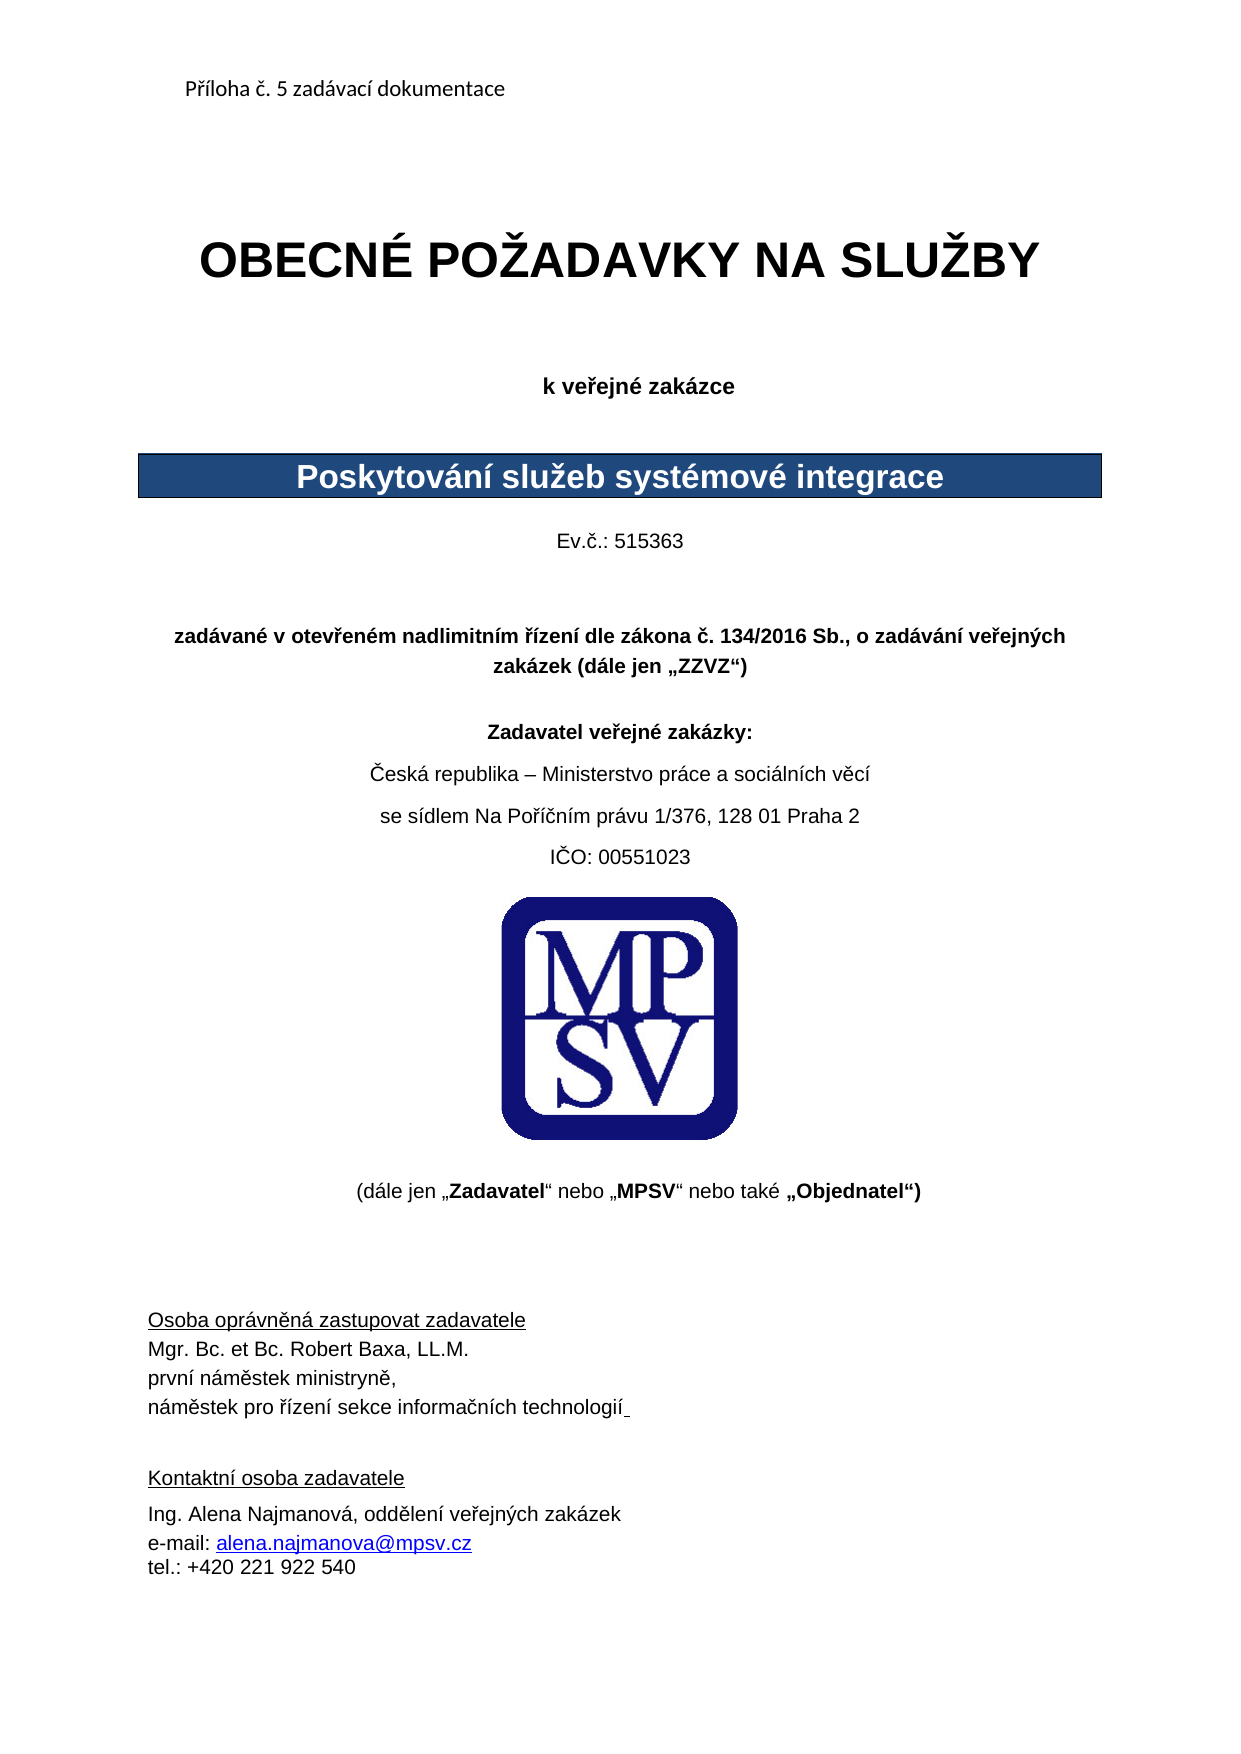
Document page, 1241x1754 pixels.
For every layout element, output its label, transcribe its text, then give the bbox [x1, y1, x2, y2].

text Poskytování služeb systémové integrace [139, 455, 1101, 497]
text k veřejné zakázce [148, 370, 1092, 399]
text zadávané v otevřeném nadlimitním řízení dle zákona č. 134/2016 Sb., o zadávání veřejných zakázek (dále jen „ZZVZ“) [148, 619, 1092, 677]
text Zadavatel veřejné zakázky: [148, 715, 1092, 744]
text (dále jen „Zadavatel“ nebo „MPSV“ nebo také „Objednatel“) [148, 1173, 1092, 1202]
text Osoba oprávněná zastupovat zadavatele [148, 1302, 1092, 1332]
text náměstek pro řízení sekce informačních technologií [148, 1390, 1092, 1419]
text OBECNÉ POŽADAVKY NA SLUŽBY [148, 230, 1092, 288]
text Mgr. Bc. et Bc. Robert Baxa, LL.M. [148, 1332, 1092, 1361]
text Ev.č.: 515363 [148, 523, 1092, 552]
text první náměstek ministryně, [148, 1361, 1092, 1390]
text e-mail: alena.najmanova@mpsv.cz [148, 1525, 1092, 1554]
text se sídlem Na Poříčním právu 1/376, 128 01 Praha 2 [148, 798, 1092, 827]
text Kontaktní osoba zadavatele [148, 1461, 1092, 1490]
text Česká republika – Ministerstvo práce a sociálních věcí [148, 757, 1092, 786]
picture [501, 897, 738, 1140]
text Ing. Alena Najmanová, oddělení veřejných zakázek [148, 1496, 1092, 1525]
text IČO: 00551023 [148, 840, 1092, 869]
text tel.: +420 221 922 540 [148, 1554, 1092, 1578]
